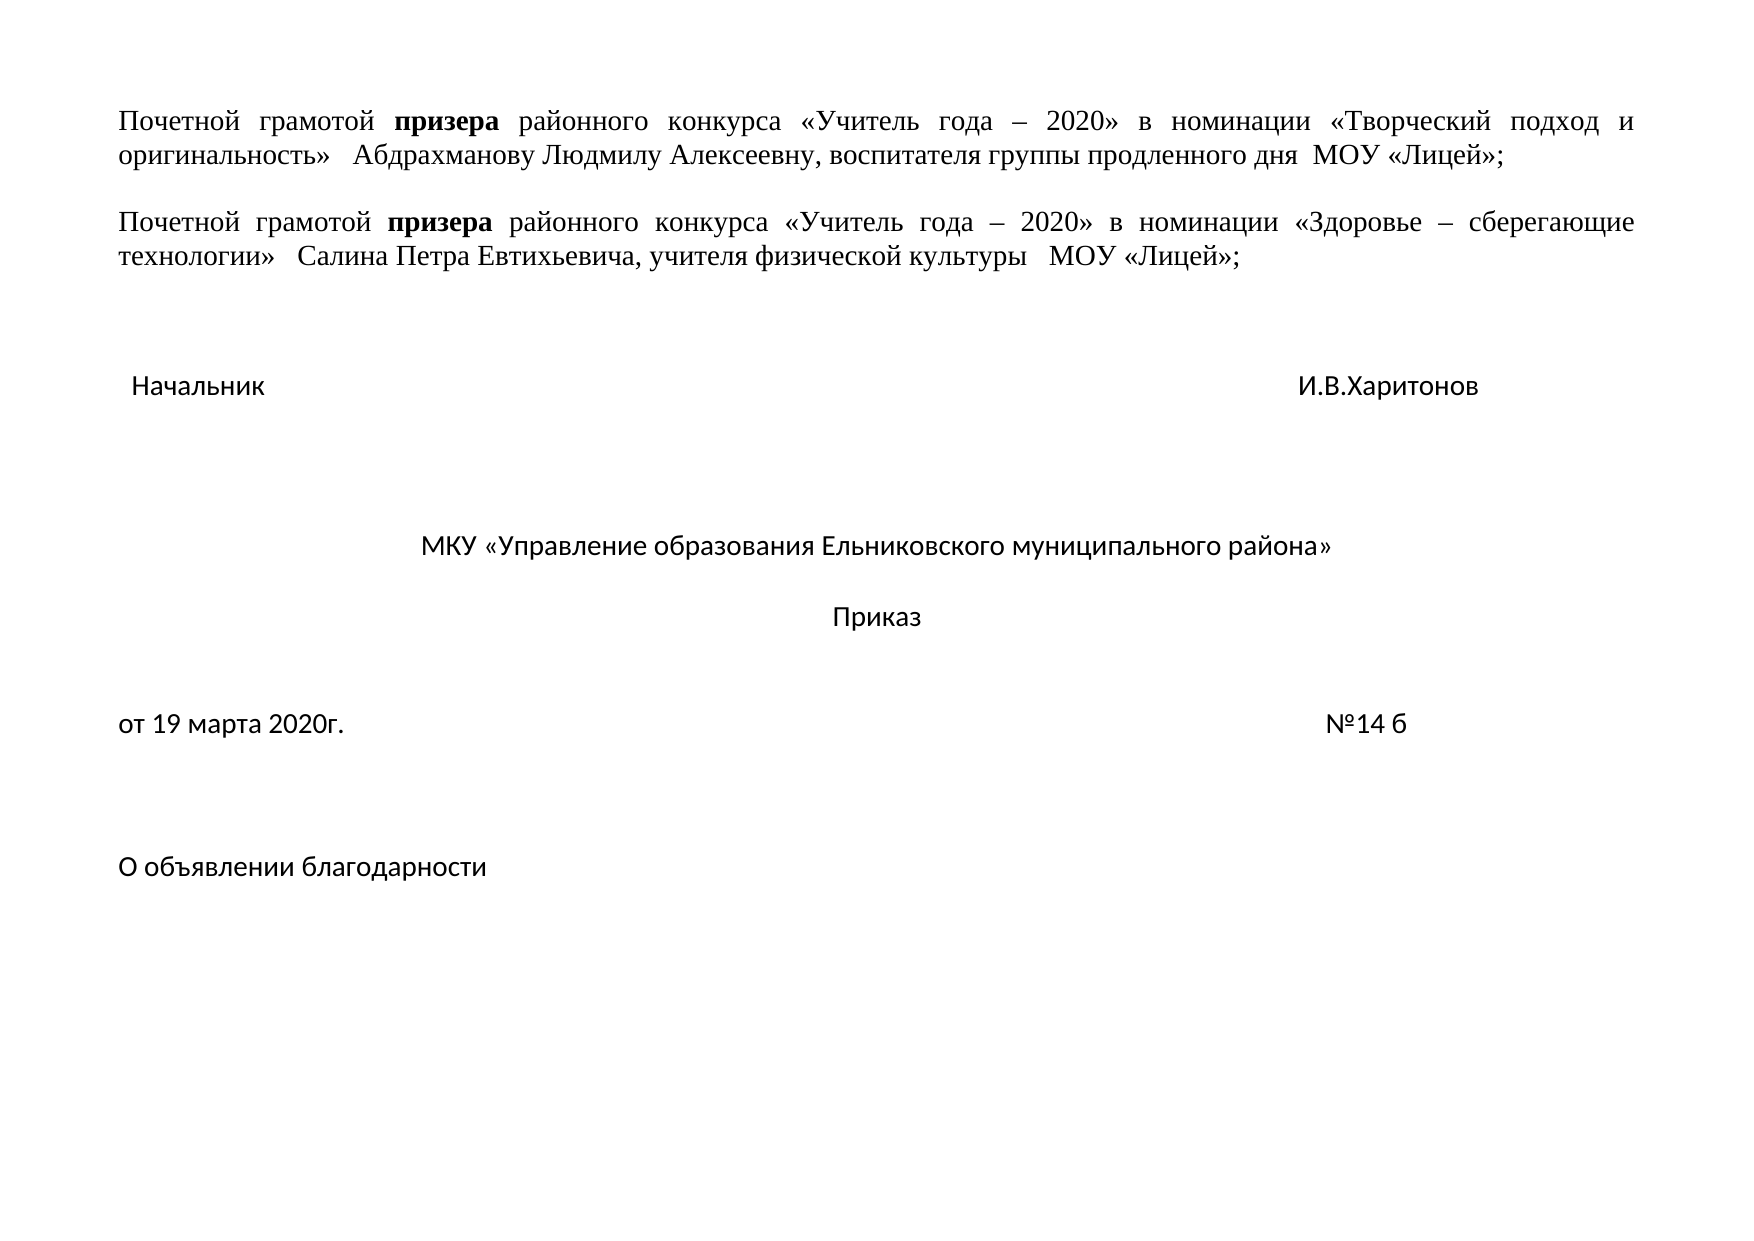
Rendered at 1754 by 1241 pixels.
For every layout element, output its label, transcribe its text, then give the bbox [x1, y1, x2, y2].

text Почетной грамотой призера районного конкурса «Учитель года – 2020» в номинации «Творческий подход и оригинальность» Абдрахманову Людмилу Алексеевну, воспитателя группы продленного дня МОУ «Лицей»; [118, 103, 1636, 171]
text Начальник И.В.Харитонов [118, 367, 1636, 403]
text МКУ «Управление образования Ельниковского муниципального района» [118, 527, 1636, 563]
text от 19 марта 2020г. №14 б [118, 705, 1636, 741]
text О объявлении благодарности [118, 848, 1636, 883]
text Почетной грамотой призера районного конкурса «Учитель года – 2020» в номинации «Здоровье – сберегающие технологии» Салина Петра Евтихьевича, учителя физической культуры МОУ «Лицей»; [118, 204, 1636, 271]
text Приказ [118, 598, 1636, 634]
